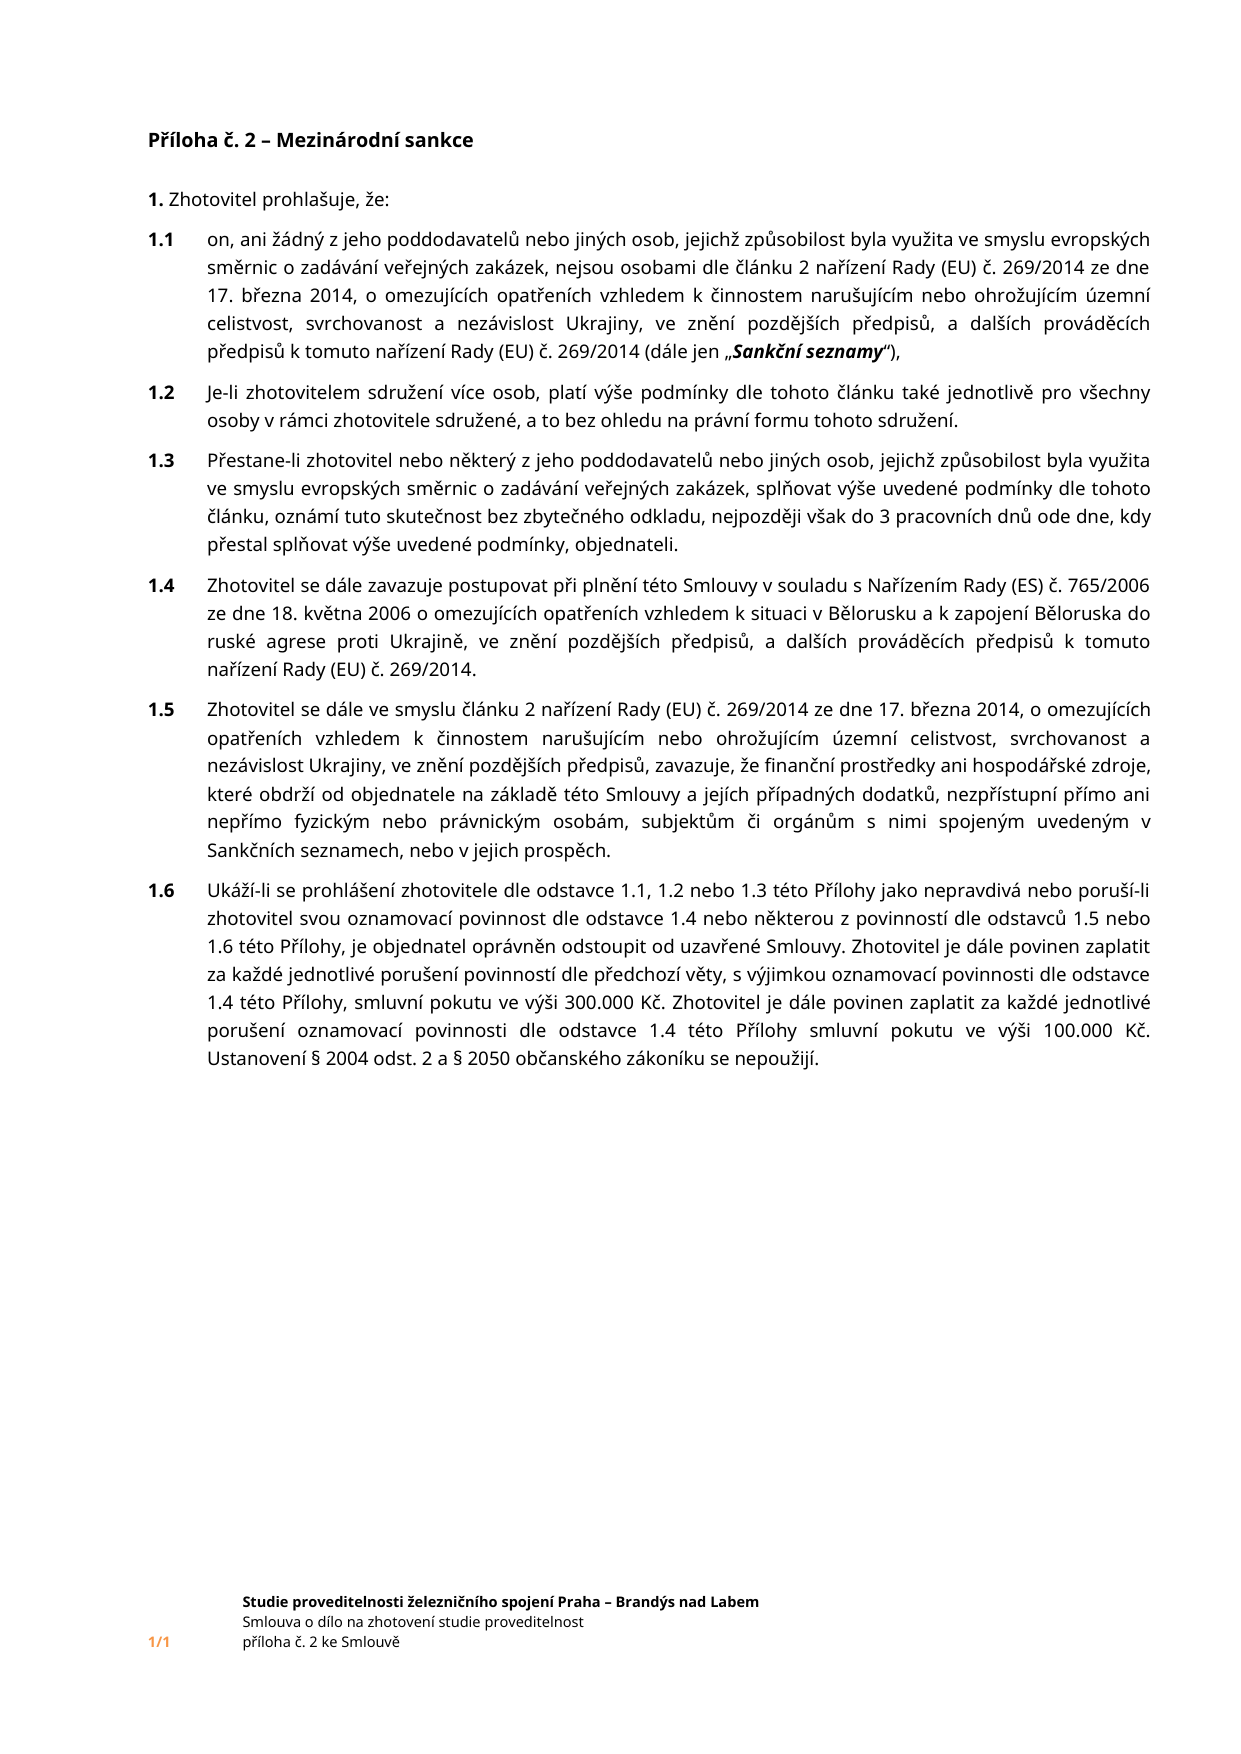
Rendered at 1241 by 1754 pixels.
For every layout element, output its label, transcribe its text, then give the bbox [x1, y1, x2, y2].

text 1.5 Zhotovitel se dále ve smyslu článku 2 nařízení Rady (EU) č. 269/2014 ze dne 17. března 2014, o omezujících opatřeních vzhledem k činnostem narušujícím nebo ohrožujícím územní celistvost, svrchovanost a nezávislost Ukrajiny, ve znění pozdějších předpisů, zavazuje, že finanční prostředky ani hospodářské zdroje, které obdrží od objednatele na základě této Smlouvy a jejích případných dodatků, nezpřístupní přímo ani nepřímo fyzickým nebo právnickým osobám, subjektům či orgánům s nimi spojeným uvedeným v Sankčních seznamech, nebo v jejich prospěch. [148, 697, 1152, 862]
text 1.3 Přestane-li zhotovitel nebo některý z jeho poddodavatelů nebo jiných osob, jejichž způsobilost byla využita ve smyslu evropských směrnic o zadávání veřejných zakázek, splňovat výše uvedené podmínky dle tohoto článku, oznámí tuto skutečnost bez zbytečného odkladu, nejpozději však do 3 pracovních dnů ode dne, kdy přestal splňovat výše uvedené podmínky, objednateli. [148, 448, 1152, 557]
text 1. Zhotovitel prohlašuje, že: [148, 186, 1152, 211]
text Příloha č. 2 – Mezinárodní sankce [148, 127, 1152, 154]
text 1.6 Ukáží-li se prohlášení zhotovitele dle odstavce 1.1, 1.2 nebo 1.3 této Přílohy jako nepravdivá nebo poruší-li zhotovitel svou oznamovací povinnost dle odstavce 1.4 nebo některou z povinností dle odstavců 1.5 nebo 1.6 této Přílohy, je objednatel oprávněn odstoupit od uzavřené Smlouvy. Zhotovitel je dále povinen zaplatit za každé jednotlivé porušení povinností dle předchozí věty, s výjimkou oznamovací povinnosti dle odstavce 1.4 této Přílohy, smluvní pokutu ve výši 300.000 Kč. Zhotovitel je dále povinen zaplatit za každé jednotlivé porušení oznamovací povinnosti dle odstavce 1.4 této Přílohy smluvní pokutu ve výši 100.000 Kč. Ustanovení § 2004 odst. 2 a § 2050 občanského zákoníku se nepoužijí. [148, 877, 1152, 1071]
text 1.2 Je-li zhotovitelem sdružení více osob, platí výše podmínky dle tohoto článku také jednotlivě pro všechny osoby v rámci zhotovitele sdružené, a to bez ohledu na právní formu tohoto sdružení. [148, 379, 1152, 433]
text 1.4 Zhotovitel se dále zavazuje postupovat při plnění této Smlouvy v souladu s Nařízením Rady (ES) č. 765/2006 ze dne 18. května 2006 o omezujících opatřeních vzhledem k situaci v Bělorusku a k zapojení Běloruska do ruské agrese proti Ukrajině, ve znění pozdějších předpisů, a dalších prováděcích předpisů k tomuto nařízení Rady (EU) č. 269/2014. [148, 572, 1152, 682]
text 1.1 on, ani žádný z jeho poddodavatelů nebo jiných osob, jejichž způsobilost byla využita ve smyslu evropských směrnic o zadávání veřejných zakázek, nejsou osobami dle článku 2 nařízení Rady (EU) č. 269/2014 ze dne 17. března 2014, o omezujících opatřeních vzhledem k činnostem narušujícím nebo ohrožujícím územní celistvost, svrchovanost a nezávislost Ukrajiny, ve znění pozdějších předpisů, a dalších prováděcích předpisů k tomuto nařízení Rady (EU) č. 269/2014 (dále jen „Sankční seznamy“), [148, 226, 1152, 364]
